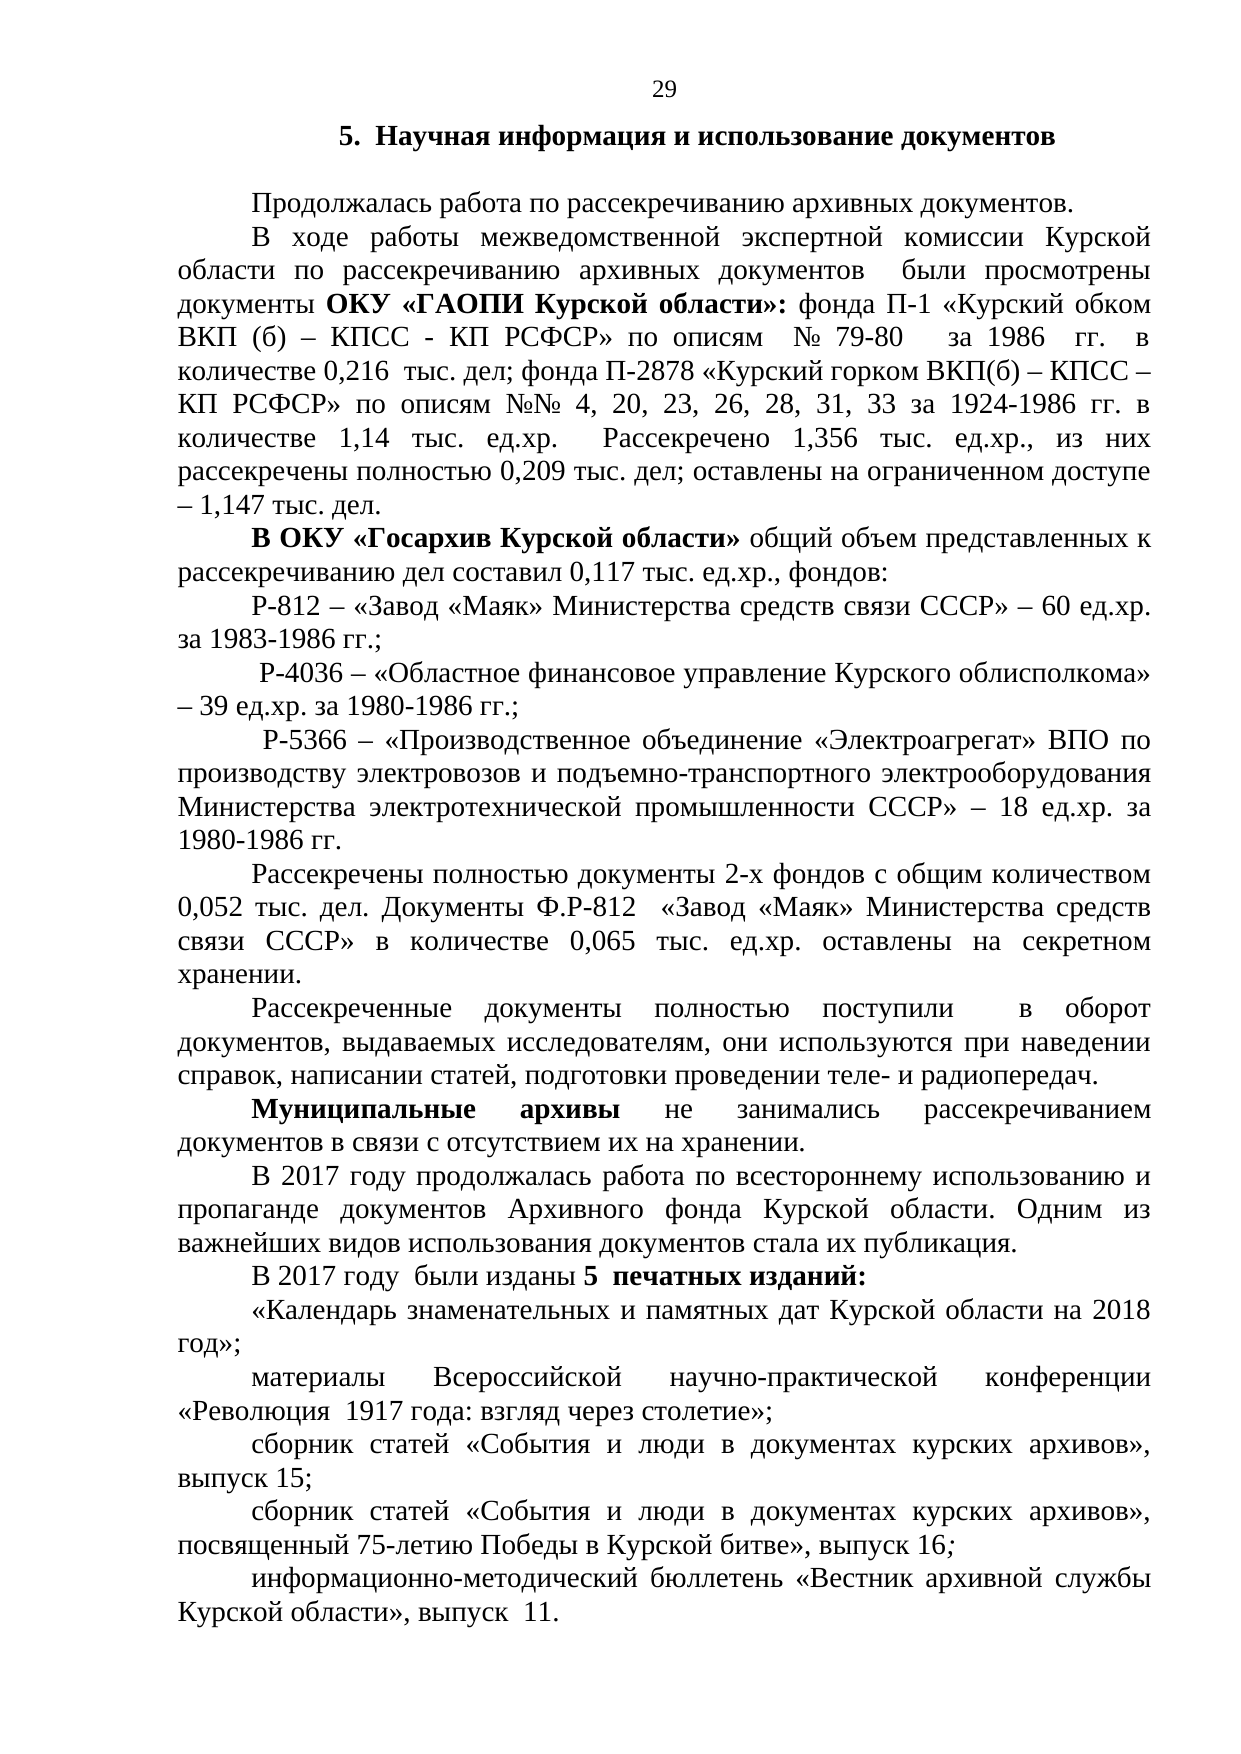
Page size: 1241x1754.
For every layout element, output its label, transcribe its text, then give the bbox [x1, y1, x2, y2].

text В ходе работы межведомственной экспертной комиссии Курской области по рассекречиванию архивных документов были просмотрены документы ОКУ «ГАОПИ Курской области»: фонда П-1 «Курский обком ВКП (б) – КПСС - КП РСФСР» по описям № 79-80 за 1986 гг. в количестве 0,216 тыс. дел; фонда П-2878 «Курский горком ВКП(б) – КПСС – КП РСФСР» по описям №№ 4, 20, 23, 26, 28, 31, 33 за 1924-1986 гг. в количестве 1,14 тыс. ед.хр. Рассекречено 1,356 тыс. ед.хр., из них рассекречены полностью 0,209 тыс. дел; оставлены на ограниченном доступе – 1,147 тыс. дел. [177, 219, 1152, 521]
text Муниципальные архивы не занимались рассекречиванием документов в связи с отсутствием их на хранении. [177, 1091, 1152, 1158]
text Рассекреченные документы полностью поступили в оборот документов, выдаваемых исследователям, они используются при наведении справок, написании статей, подготовки проведении теле- и радиопередач. [177, 990, 1152, 1091]
text материалы Всероссийской научно-практической конференции «Революция 1917 года: взгляд через столетие»; [177, 1359, 1152, 1426]
text информационно-методический бюллетень «Вестник архивной службы Курской области», выпуск 11. [177, 1560, 1152, 1627]
text Продолжалась работа по рассекречиванию архивных документов. [177, 185, 1152, 219]
text Рассекречены полностью документы 2-х фондов с общим количеством 0,052 тыс. дел. Документы Ф.Р-812 «Завод «Маяк» Министерства средств связи СССР» в количестве 0,065 тыс. ед.хр. оставлены на секретном хранении. [177, 856, 1152, 990]
text «Календарь знаменательных и памятных дат Курской области на 2018 год»; [177, 1292, 1152, 1359]
text В 2017 году продолжалась работа по всестороннему использованию и пропаганде документов Архивного фонда Курской области. Одним из важнейших видов использования документов стала их публикация. [177, 1158, 1152, 1258]
text В 2017 году были изданы 5 печатных изданий: [177, 1258, 1152, 1292]
text В ОКУ «Госархив Курской области» общий объем представленных к рассекречиванию дел составил 0,117 тыс. ед.хр., фондов: [177, 521, 1152, 588]
text 5. Научная информация и использование документов [302, 118, 1152, 152]
text сборник статей «События и люди в документах курских архивов», выпуск 15; [177, 1426, 1152, 1493]
text Р-4036 – «Областное финансовое управление Курского облисполкома» – 39 ед.хр. за 1980-1986 гг.; [177, 655, 1152, 722]
text Р-812 – «Завод «Маяк» Министерства средств связи СССР» – 60 ед.хр. за 1983-1986 гг.; [177, 588, 1152, 655]
text Р-5366 – «Производственное объединение «Электроагрегат» ВПО по производству электровозов и подъемно-транспортного электрооборудования Министерства электротехнической промышленности СССР» – 18 ед.хр. за 1980-1986 гг. [177, 722, 1152, 856]
text сборник статей «События и люди в документах курских архивов», посвященный 75-летию Победы в Курской битве», выпуск 16; [177, 1493, 1152, 1560]
